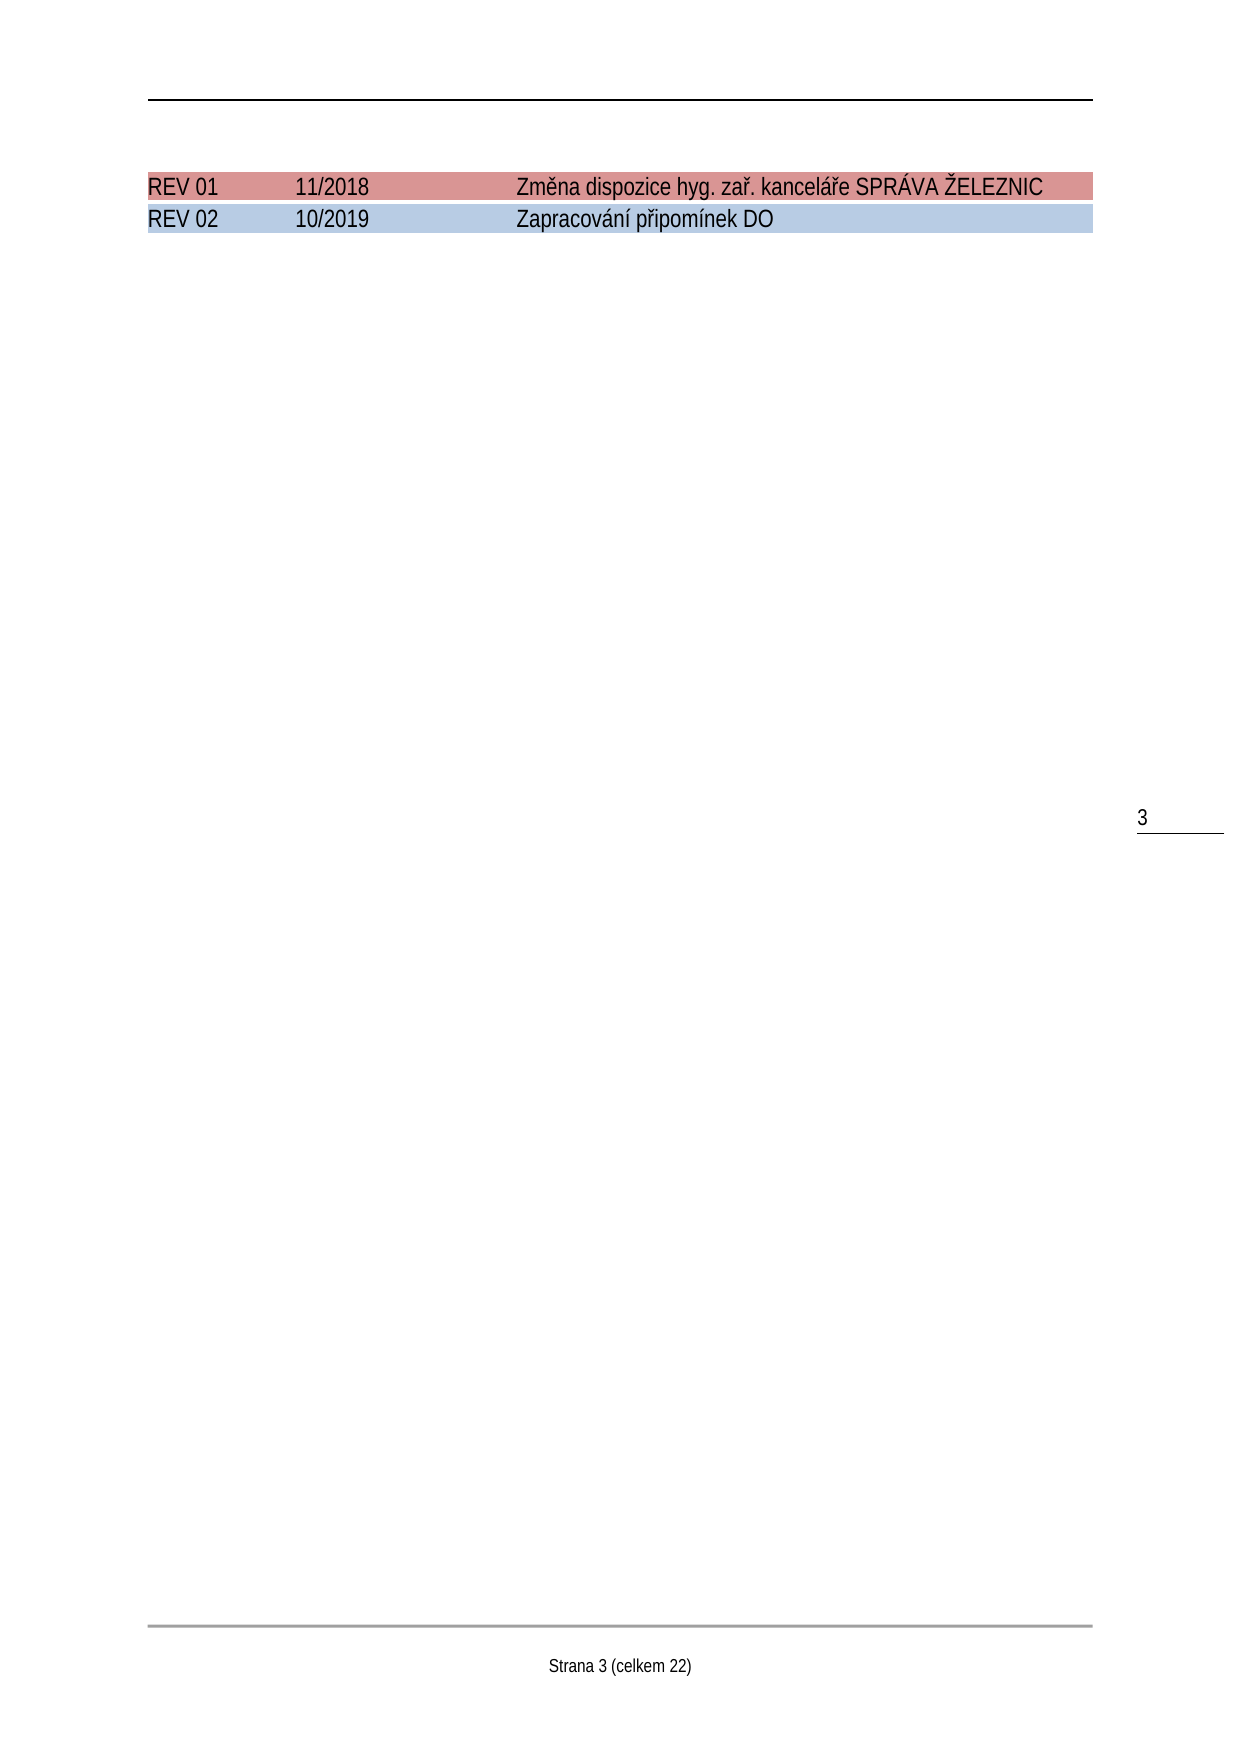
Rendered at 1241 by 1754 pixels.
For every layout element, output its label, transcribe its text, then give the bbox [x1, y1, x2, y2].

text REV 02 10/2019 Zapracování připomínek DO [148, 204, 1093, 233]
text REV 01 11/2018 Změna dispozice hyg. zař. kanceláře SPRÁVA ŽELEZNIC [148, 172, 1093, 200]
